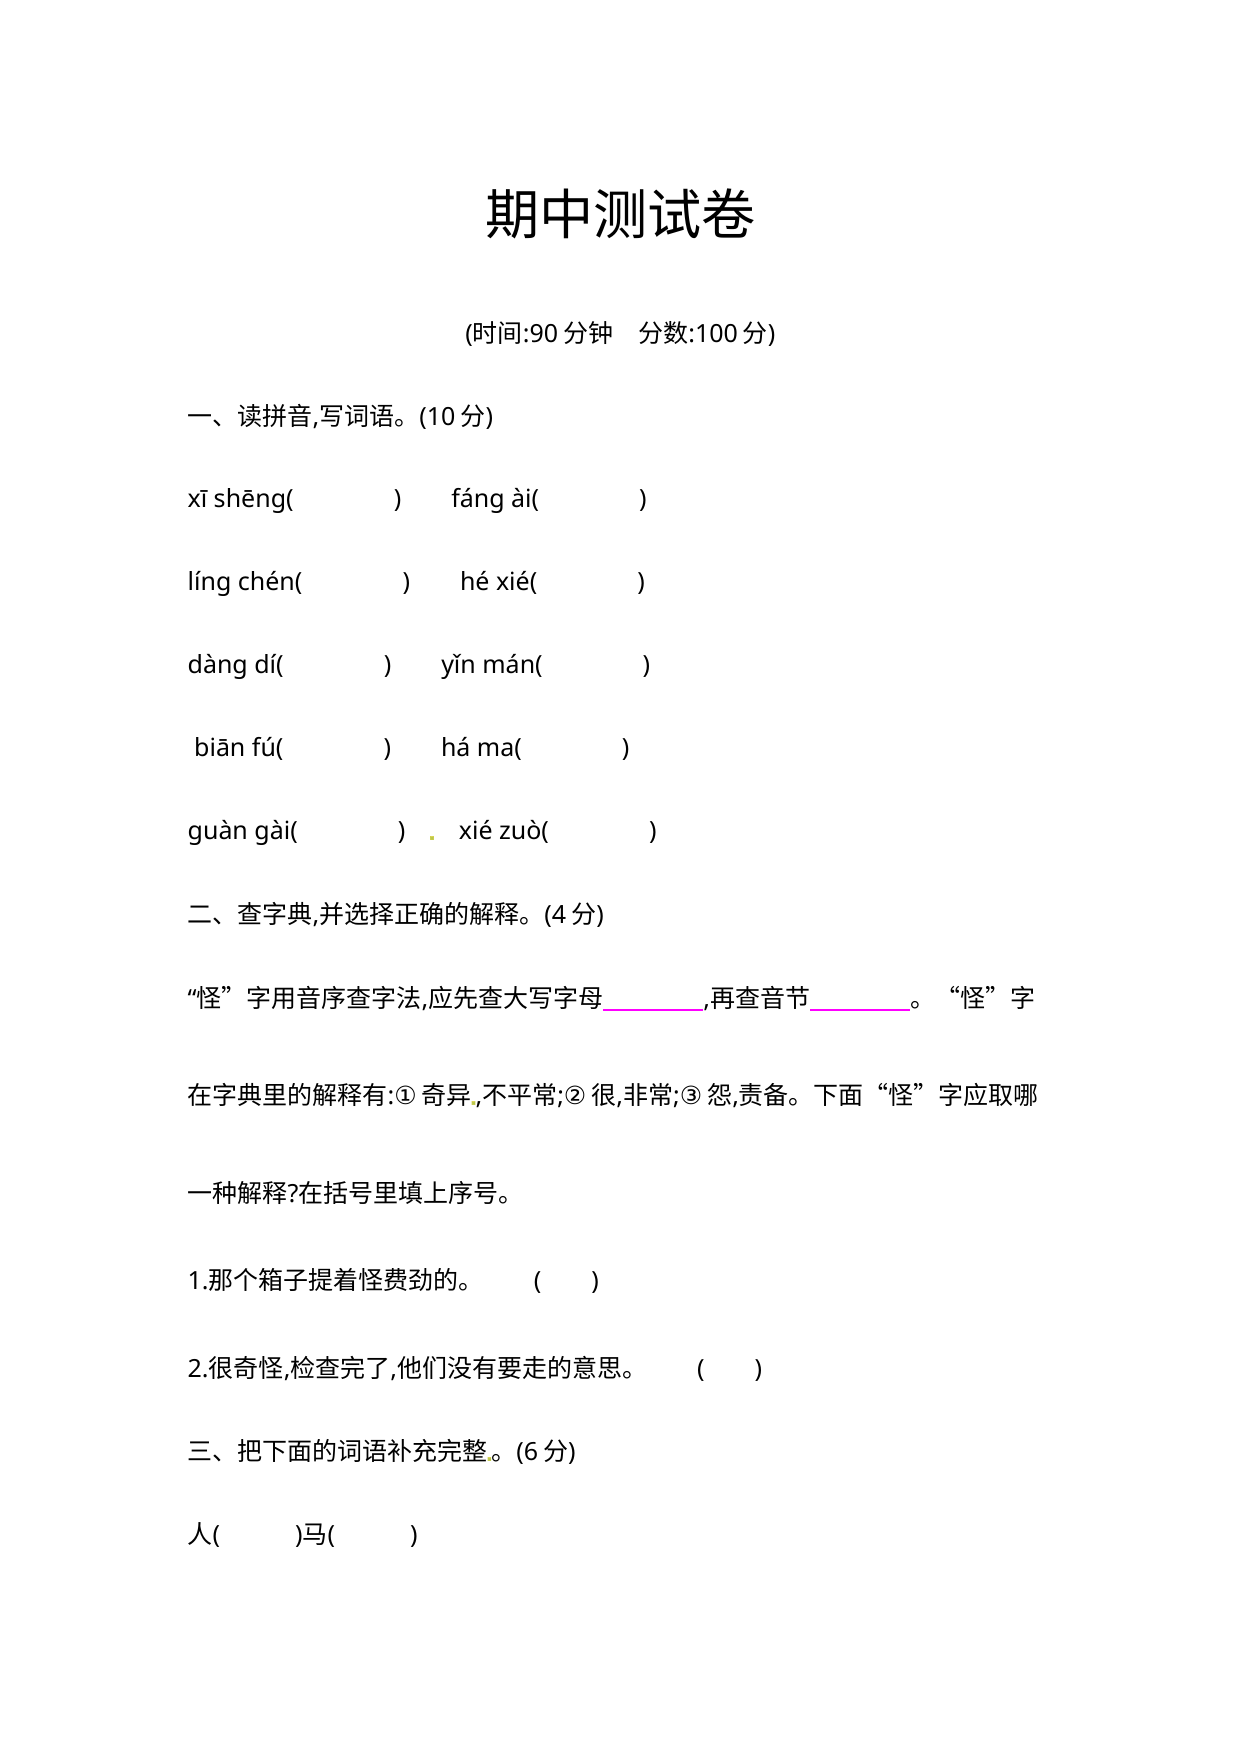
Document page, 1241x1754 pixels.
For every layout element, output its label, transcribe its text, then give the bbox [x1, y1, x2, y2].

text 二、查字典,并选择正确的解释。(4分) [187, 881, 1053, 946]
text 1.那个箱子提着怪费劲的。 ( ) [187, 1242, 1053, 1307]
text ɡuàn ɡài( ) xié zuò( ) [187, 797, 1053, 862]
text 期中测试卷 [187, 162, 1053, 259]
text 三、把下面的词语补充完整。(6分) [187, 1417, 1053, 1482]
text xī shēnɡ( ) fánɡ ài( )[来源:学科网ZXXK][来源:学科网] [187, 465, 1053, 530]
text “怪”字用音序查字法,应先查大写字母 ,再查音节 。“怪”字在字典里的解释有:①奇异,不平常;②很,非常;③怨,责备。下面“怪”字应取哪一种解释?在括号里填上序号。 [187, 964, 1053, 1224]
text (时间:90分钟 分数:100分) [187, 299, 1053, 364]
text 一、读拼音,写词语。(10分) [187, 382, 1053, 447]
text línɡ chén( ) hé xié( ) [187, 548, 1053, 613]
text biān fú( ) há ma( ) [187, 714, 1053, 779]
text 人( )马( ) [187, 1500, 1053, 1565]
text dànɡ dí( ) yǐn mán( ) [187, 631, 1053, 696]
text 2.很奇怪,检查完了,他们没有要走的意思。 ( ) [187, 1329, 1053, 1394]
